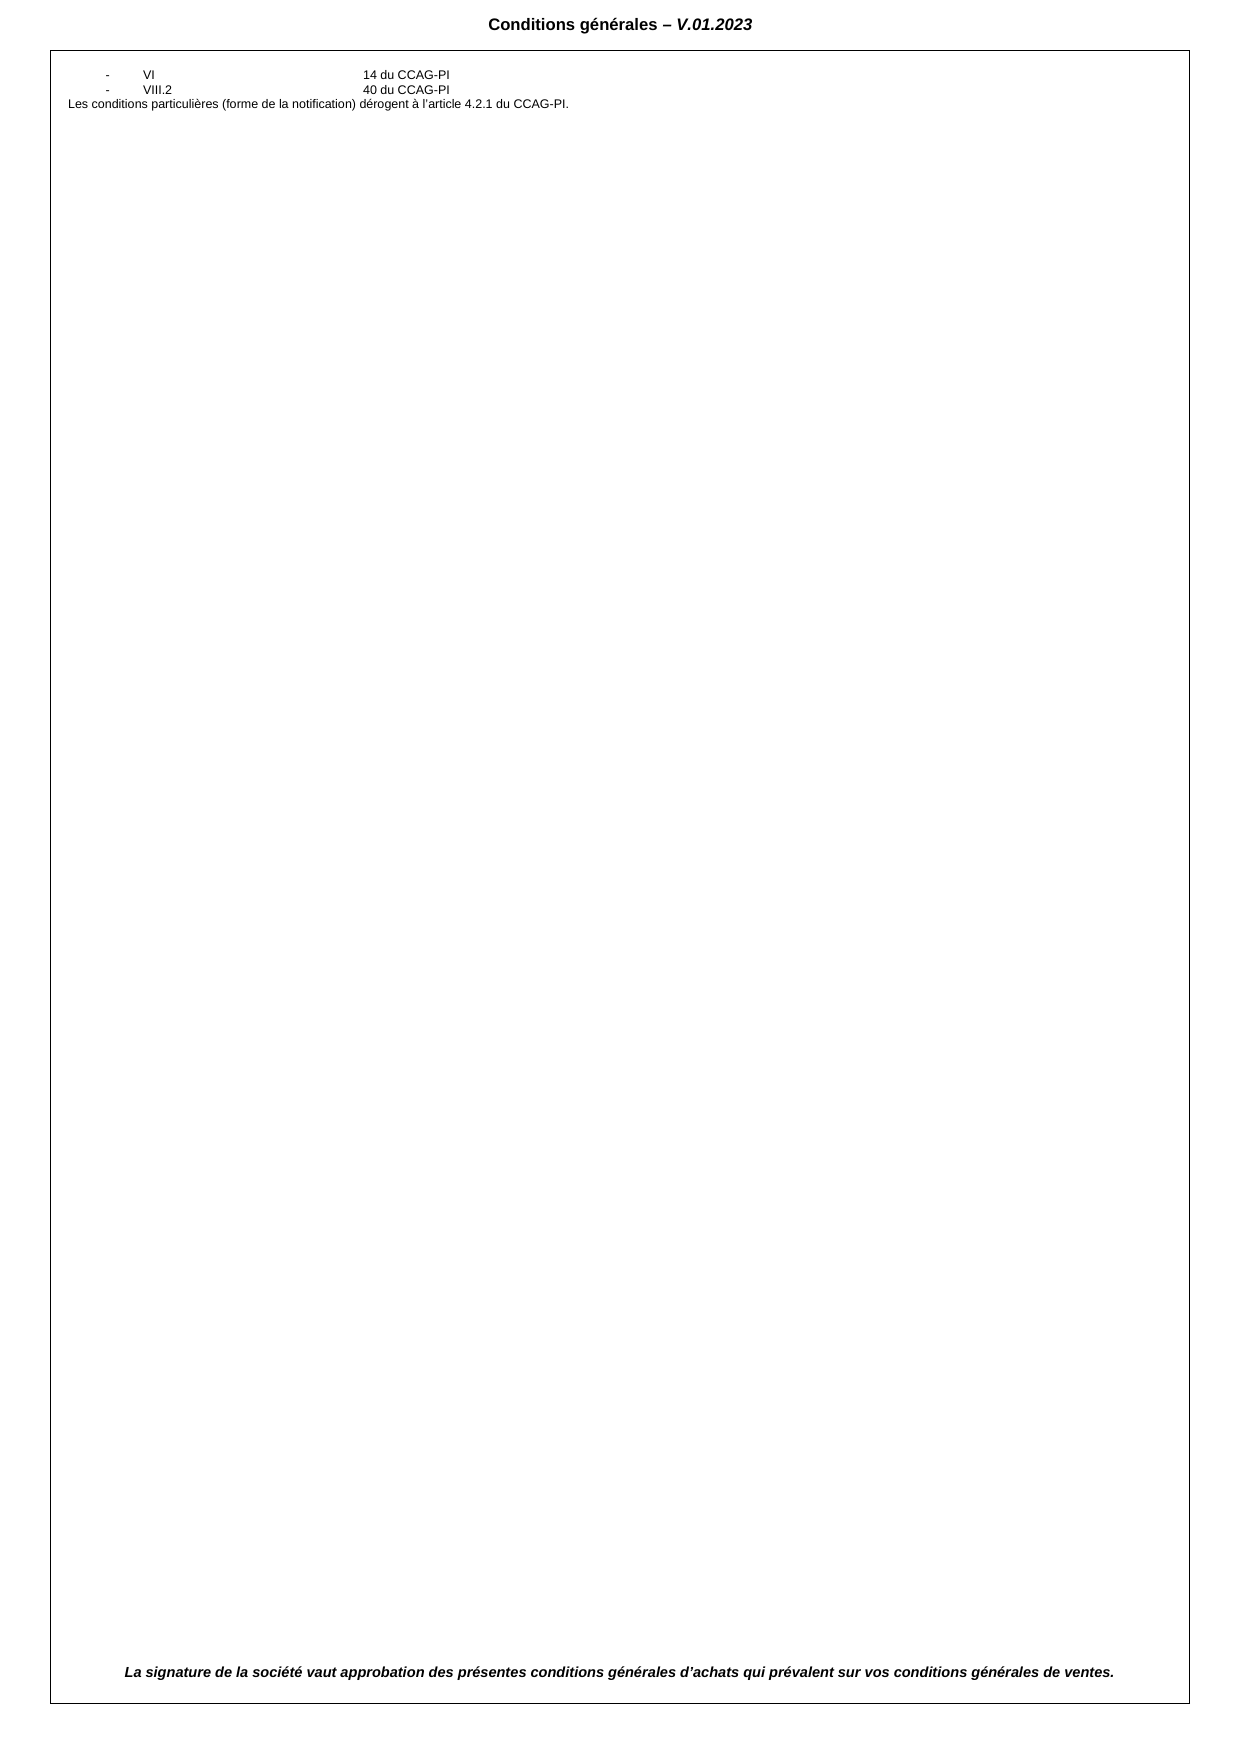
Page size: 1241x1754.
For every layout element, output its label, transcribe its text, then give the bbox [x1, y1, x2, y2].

text Les conditions particulières (forme de la notification) dérogent à l’article 4.2.1 du CCAG-PI. [68, 97, 583, 111]
list VIII.2 40 du CCAG-PI [105, 82, 583, 97]
list VI 14 du CCAG-PI [105, 68, 583, 82]
